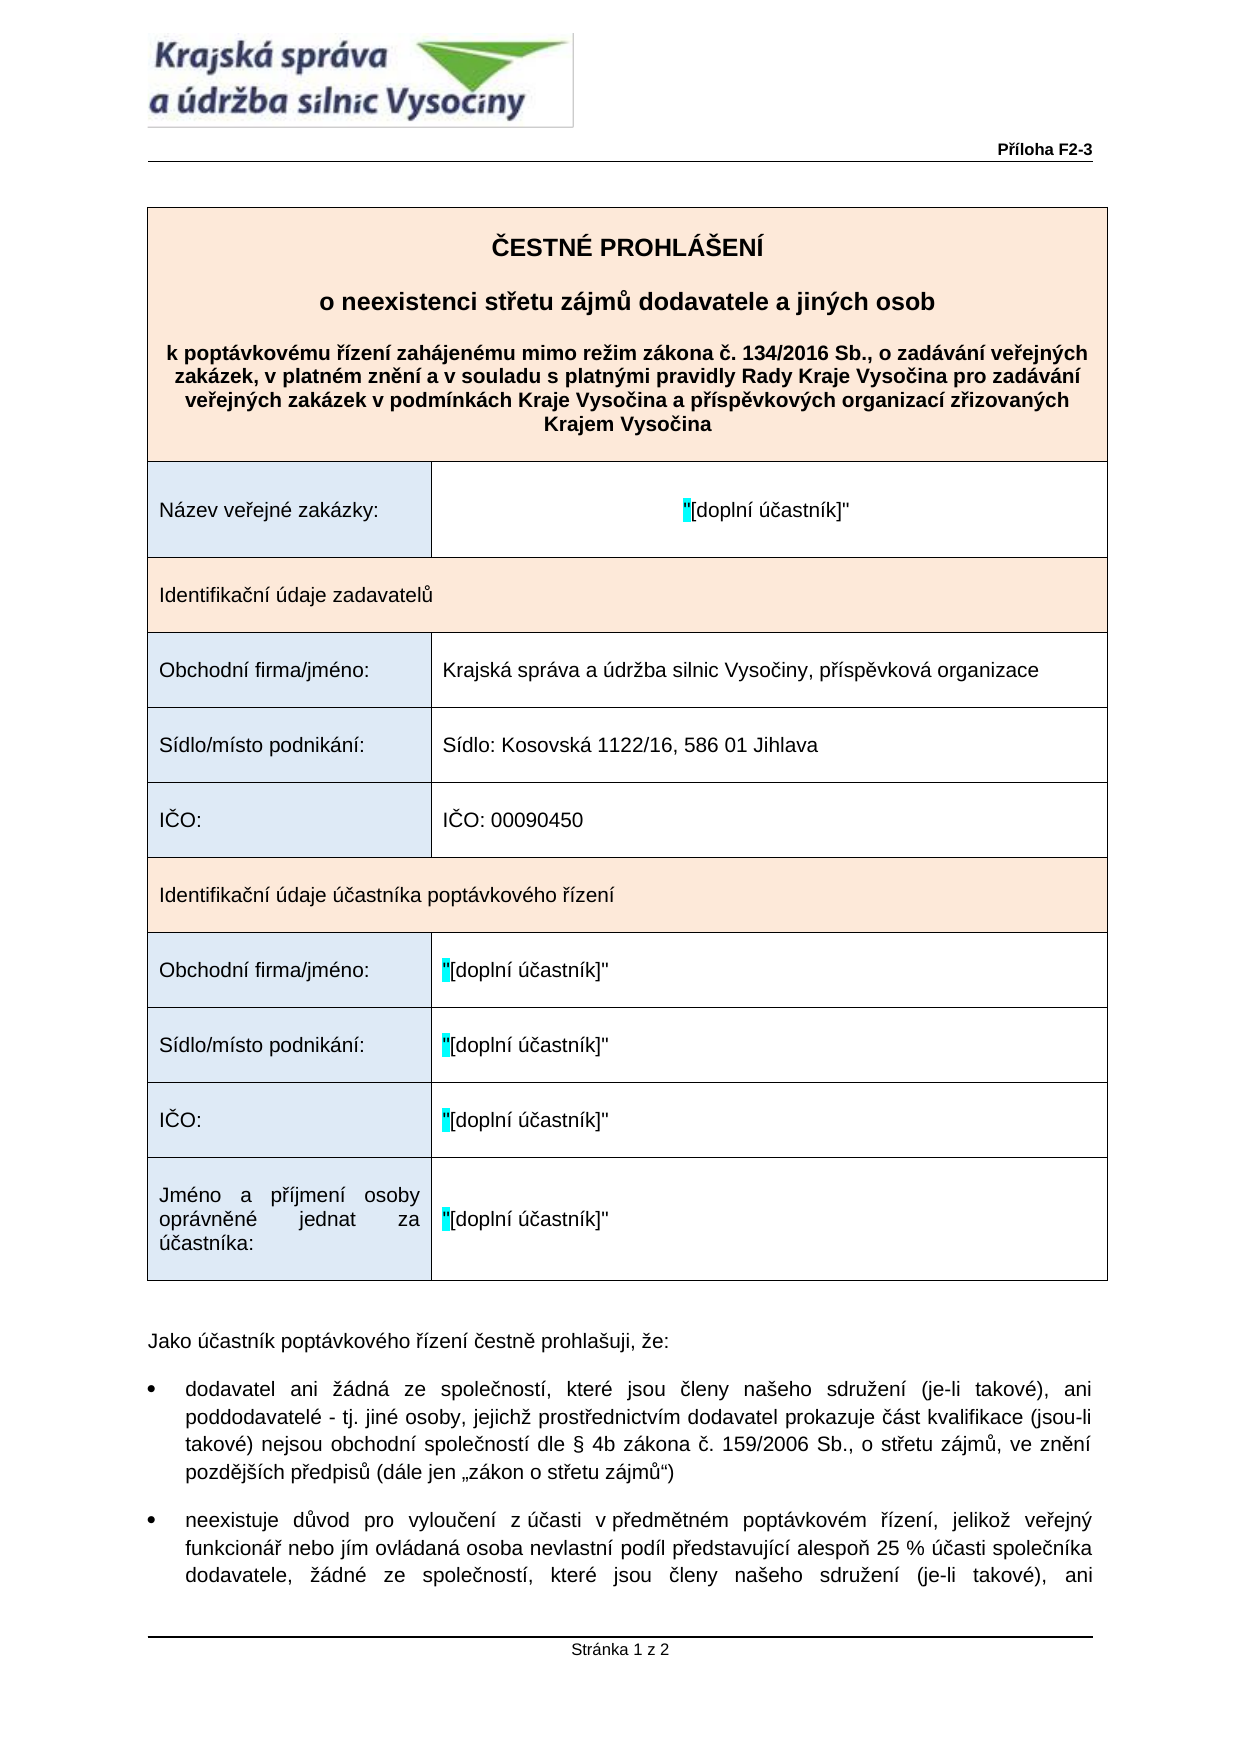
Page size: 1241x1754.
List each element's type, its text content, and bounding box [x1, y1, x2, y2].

table_cell Sídlo/místo podnikání: [148, 1008, 431, 1082]
table_cell [432, 1158, 1107, 1280]
table_cell [432, 462, 1107, 557]
table_cell Sídlo: Kosovská 1122/16, 586 01 Jihlava [432, 708, 1107, 782]
table_cell Obchodní firma/jméno: [148, 633, 431, 707]
table_cell Jméno a příjmení osoby oprávněné jednat za účastníka: [148, 1158, 431, 1280]
table_header ČESTNÉ PROHLÁŠENÍ o neexistenci střetu zájmů dodavatele a jiných osob k poptávkovému řízení zahájenému mimo režim zákona č. 134/2016 Sb., o zadávání veřejných zakázek, v platném znění a v souladu s platnými pravidly Rady Kraje Vysočina pro zadávání veřejných zakázek v podmínkách Kraje Vysočina a příspěvkových organizací zřizovaných Krajem Vysočina [148, 208, 1107, 461]
table_cell Identifikační údaje účastníka poptávkového řízení [148, 858, 1107, 932]
table_cell Krajská správa a údržba silnic Vysočiny, příspěvková organizace [432, 633, 1107, 707]
table_cell [432, 1008, 1107, 1082]
table_cell IČO: [148, 783, 431, 857]
table_cell Identifikační údaje zadavatelů [148, 558, 1107, 632]
table_cell IČO: 00090450 [432, 783, 1107, 857]
text Jako účastník poptávkového řízení čestně prohlašuji, že: [148, 1329, 1093, 1353]
table_cell Název veřejné zakázky: [148, 462, 431, 557]
list dodavatel ani žádná ze společností, které jsou členy našeho sdružení (je-li takové), ani poddodavatelé - tj. jiné osoby, jejichž prostřednictvím dodavatel prokazuje část kvalifikace (jsou-li takové) nejsou obchodní společností dle § 4b zákona č. 159/2006 Sb., o střetu zájmů, ve znění pozdějších předpisů (dále jen „zákon o střetu zájmů“) [148, 1377, 1093, 1484]
table_cell [432, 1083, 1107, 1157]
table_cell Sídlo/místo podnikání: [148, 708, 431, 782]
picture [147, 33, 574, 129]
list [148, 1508, 1093, 1587]
table_cell Obchodní firma/jméno: [148, 933, 431, 1007]
table_cell IČO: [148, 1083, 431, 1157]
table_cell [432, 933, 1107, 1007]
